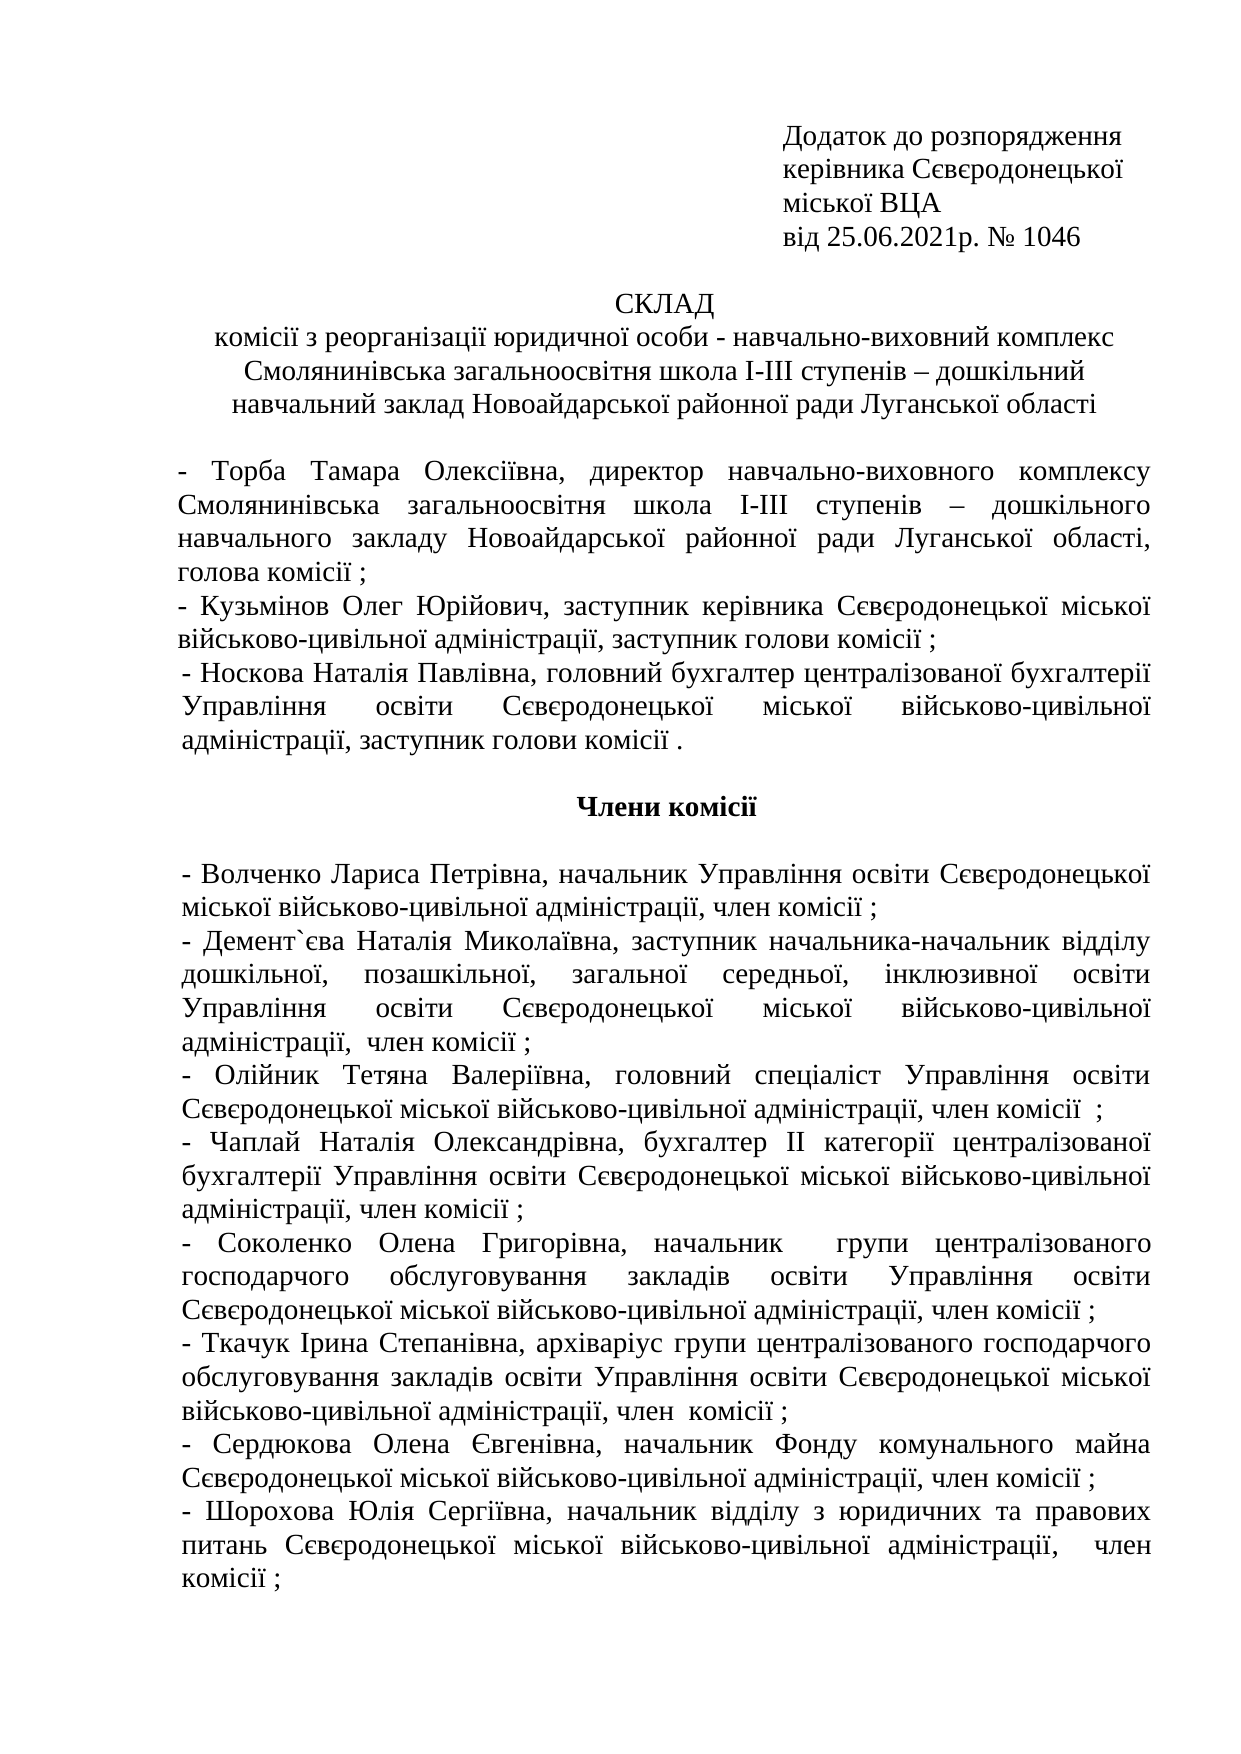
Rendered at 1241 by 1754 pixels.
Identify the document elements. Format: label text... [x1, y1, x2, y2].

text - Соколенко Олена Григорівна, начальник групи централізованого господарчого обслуговування закладів освіти Управління освіти Сєвєродонецької міської військово-цивільної адміністрації, член комісії ; [181, 1225, 1152, 1326]
list комісії з реорганізації юридичної особи - навчально-виховний комплекс Смолянинівська загальноосвітня школа І-ІІІ ступенів – дошкільний навчальний заклад Новоайдарської районної ради Луганської області [177, 319, 1152, 420]
list СКЛАД [177, 286, 1152, 319]
text - Шорохова Юлія Сергіївна, начальник відділу з юридичних та правових питань Сєвєродонецької міської військово-цивільної адміністрації, член комісії ; [181, 1493, 1152, 1594]
list від 25.06.2021р. № 1046 [783, 219, 1152, 252]
text - Сердюкова Олена Євгенівна, начальник Фонду комунального майна Сєвєродонецької міської військово-цивільної адміністрації, член комісії ; [181, 1426, 1152, 1493]
list Додаток до розпорядження керівника Сєвєродонецької міської ВЦА [783, 118, 1152, 219]
list - Кузьмінов Олег Юрійович, заступник керівника Сєвєродонецької міської військово-цивільної адміністрації, заступник голови комісії ; [177, 588, 1152, 655]
text - Чаплай Наталія Олександрівна, бухгалтер ІІ категорії централізованої бухгалтерії Управління освіти Сєвєродонецької міської військово-цивільної адміністрації, член комісії ; [181, 1124, 1152, 1225]
text - Демент`єва Наталія Миколаївна, заступник начальника-начальник відділу дошкільної, позашкільної, загальної середньої, інклюзивної освіти Управління освіти Сєвєродонецької міської військово-цивільної адміністрації, член комісії ; [181, 923, 1152, 1057]
list - Торба Тамара Олексіївна, директор навчально-виховного комплексу Смолянинівська загальноосвітня школа І-ІІІ ступенів – дошкільного навчального закладу Новоайдарської районної ради Луганської області, голова комісії ; [177, 453, 1152, 588]
text - Ткачук Ірина Степанівна, архіваріус групи централізованого господарчого обслуговування закладів освіти Управління освіти Сєвєродонецької міської військово-цивільної адміністрації, член комісії ; [181, 1326, 1152, 1426]
text Члени комісії [181, 789, 1152, 822]
text - Олійник Тетяна Валеріївна, головний спеціаліст Управління освіти Сєвєродонецької міської військово-цивільної адміністрації, член комісії ; [181, 1057, 1152, 1124]
text - Носкова Наталія Павлівна, головний бухгалтер централізованої бухгалтерії Управління освіти Сєвєродонецької міської військово-цивільної адміністрації, заступник голови комісії . [181, 655, 1152, 755]
text - Волченко Лариса Петрівна, начальник Управління освіти Сєвєродонецької міської військово-цивільної адміністрації, член комісії ; [181, 856, 1152, 923]
